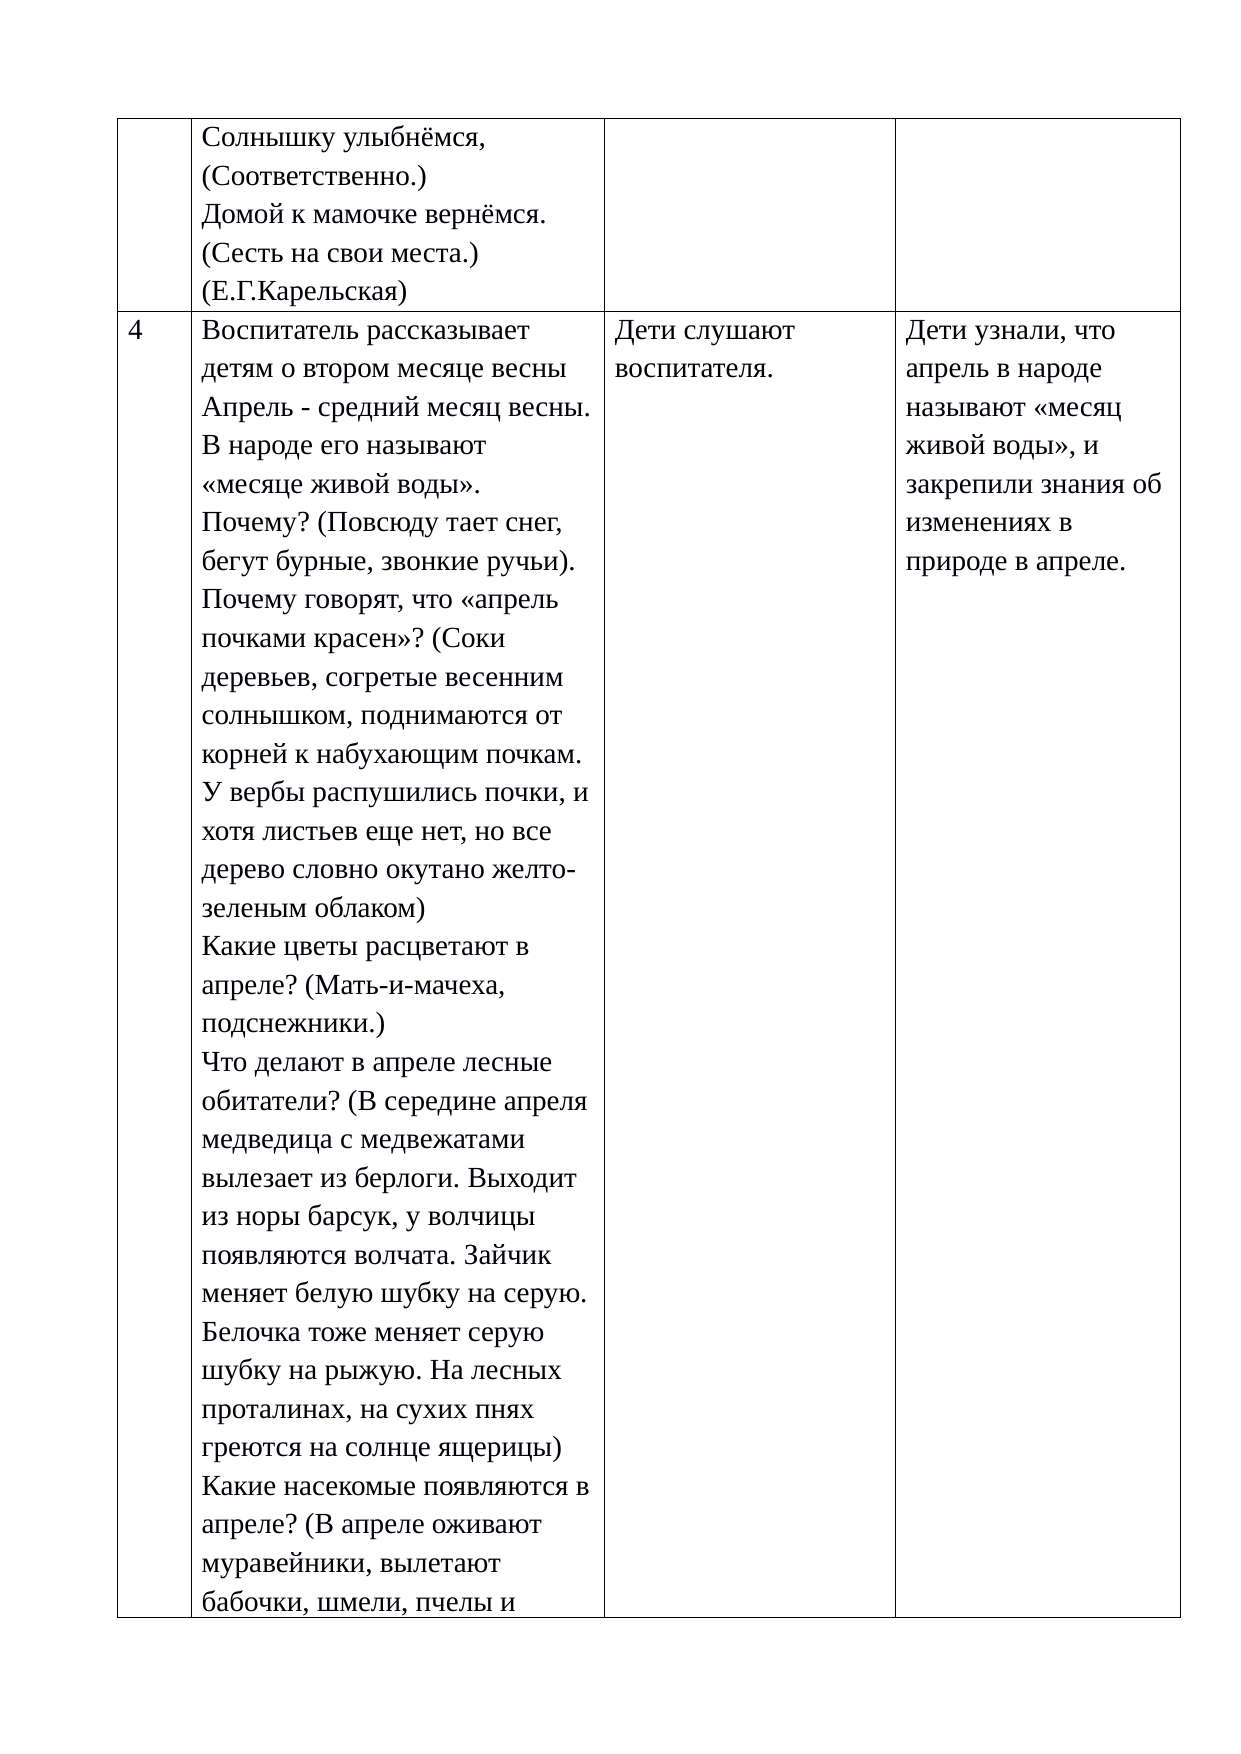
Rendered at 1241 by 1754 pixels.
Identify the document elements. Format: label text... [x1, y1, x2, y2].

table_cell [192, 119, 604, 311]
table_cell 3 [118, 119, 191, 311]
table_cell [896, 119, 1180, 311]
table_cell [605, 312, 895, 1617]
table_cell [605, 119, 895, 311]
table_cell 4 [118, 312, 191, 1617]
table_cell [192, 312, 604, 1617]
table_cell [896, 312, 1180, 1617]
